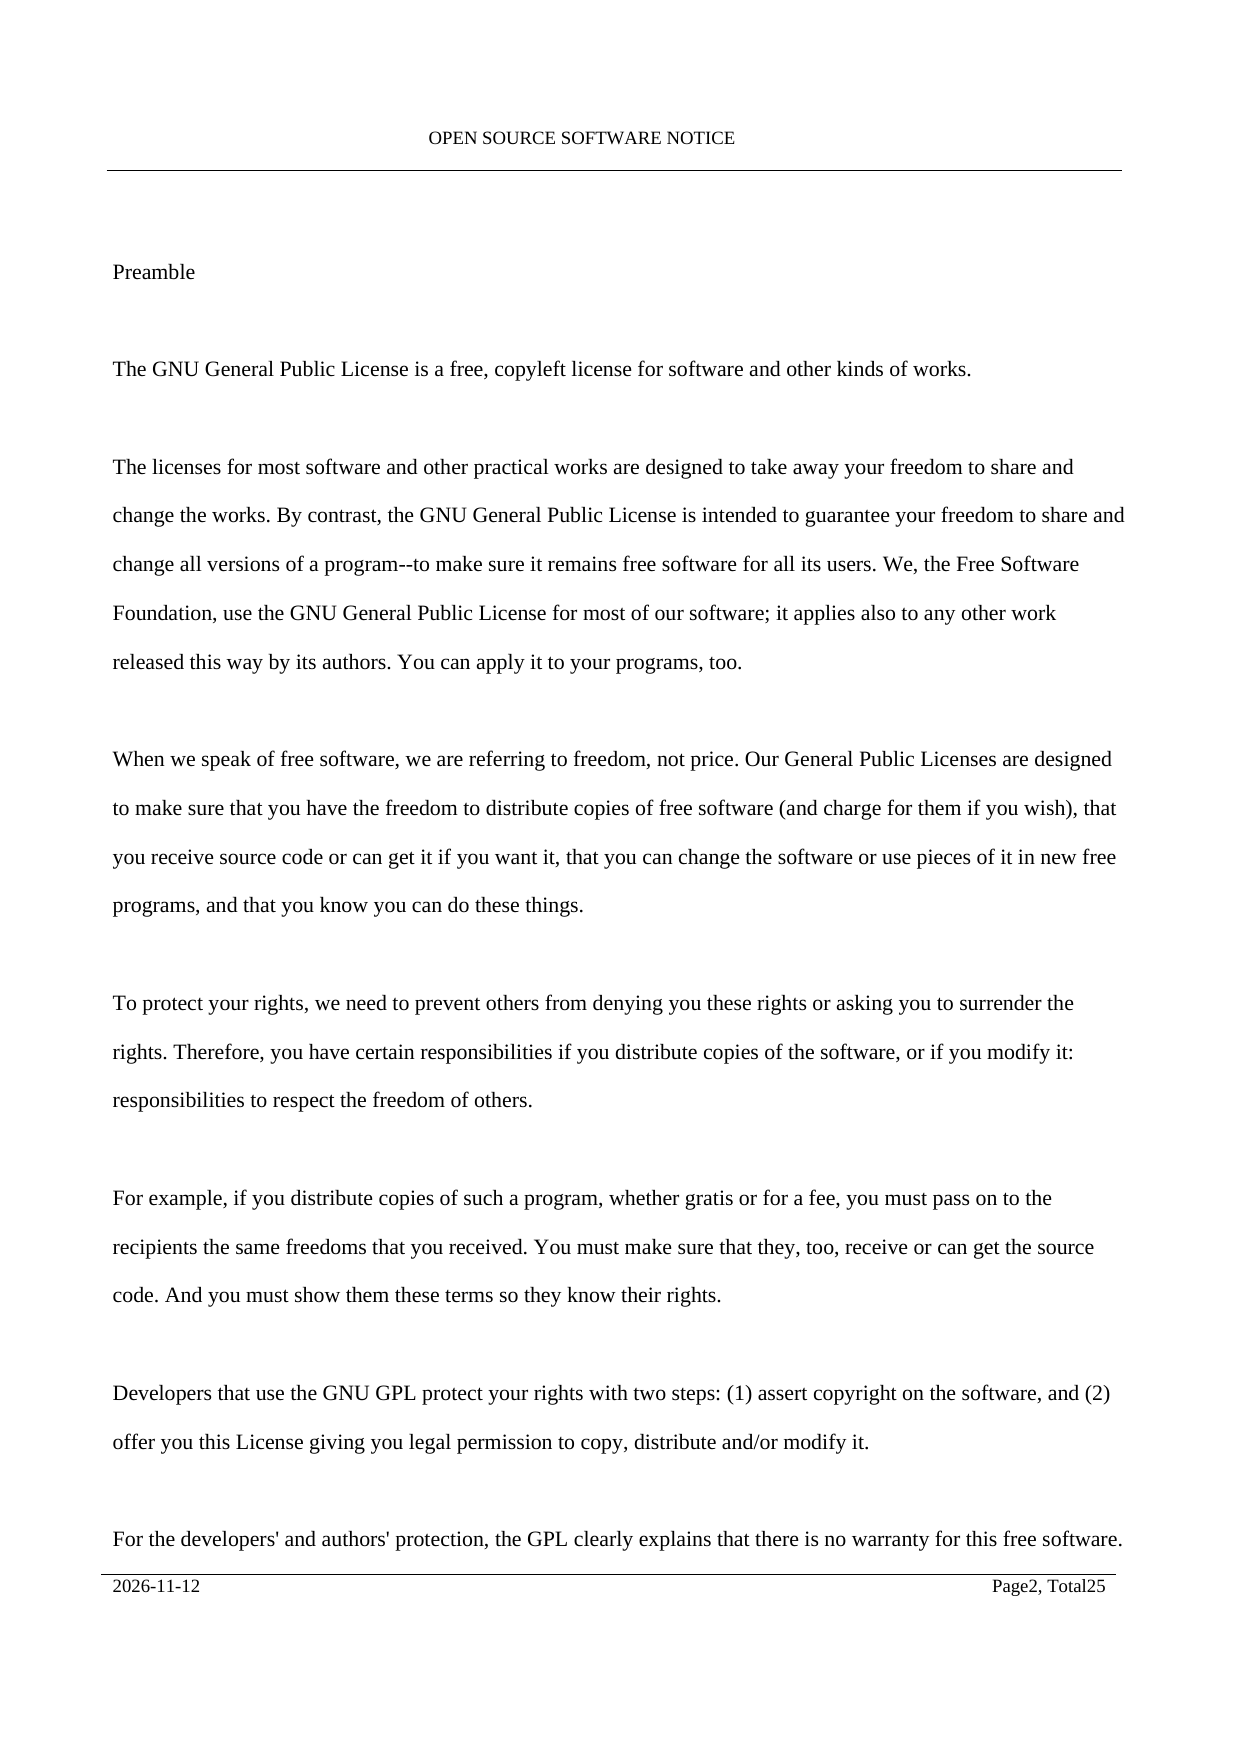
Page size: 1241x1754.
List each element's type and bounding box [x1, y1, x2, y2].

text [112, 206, 1128, 1555]
